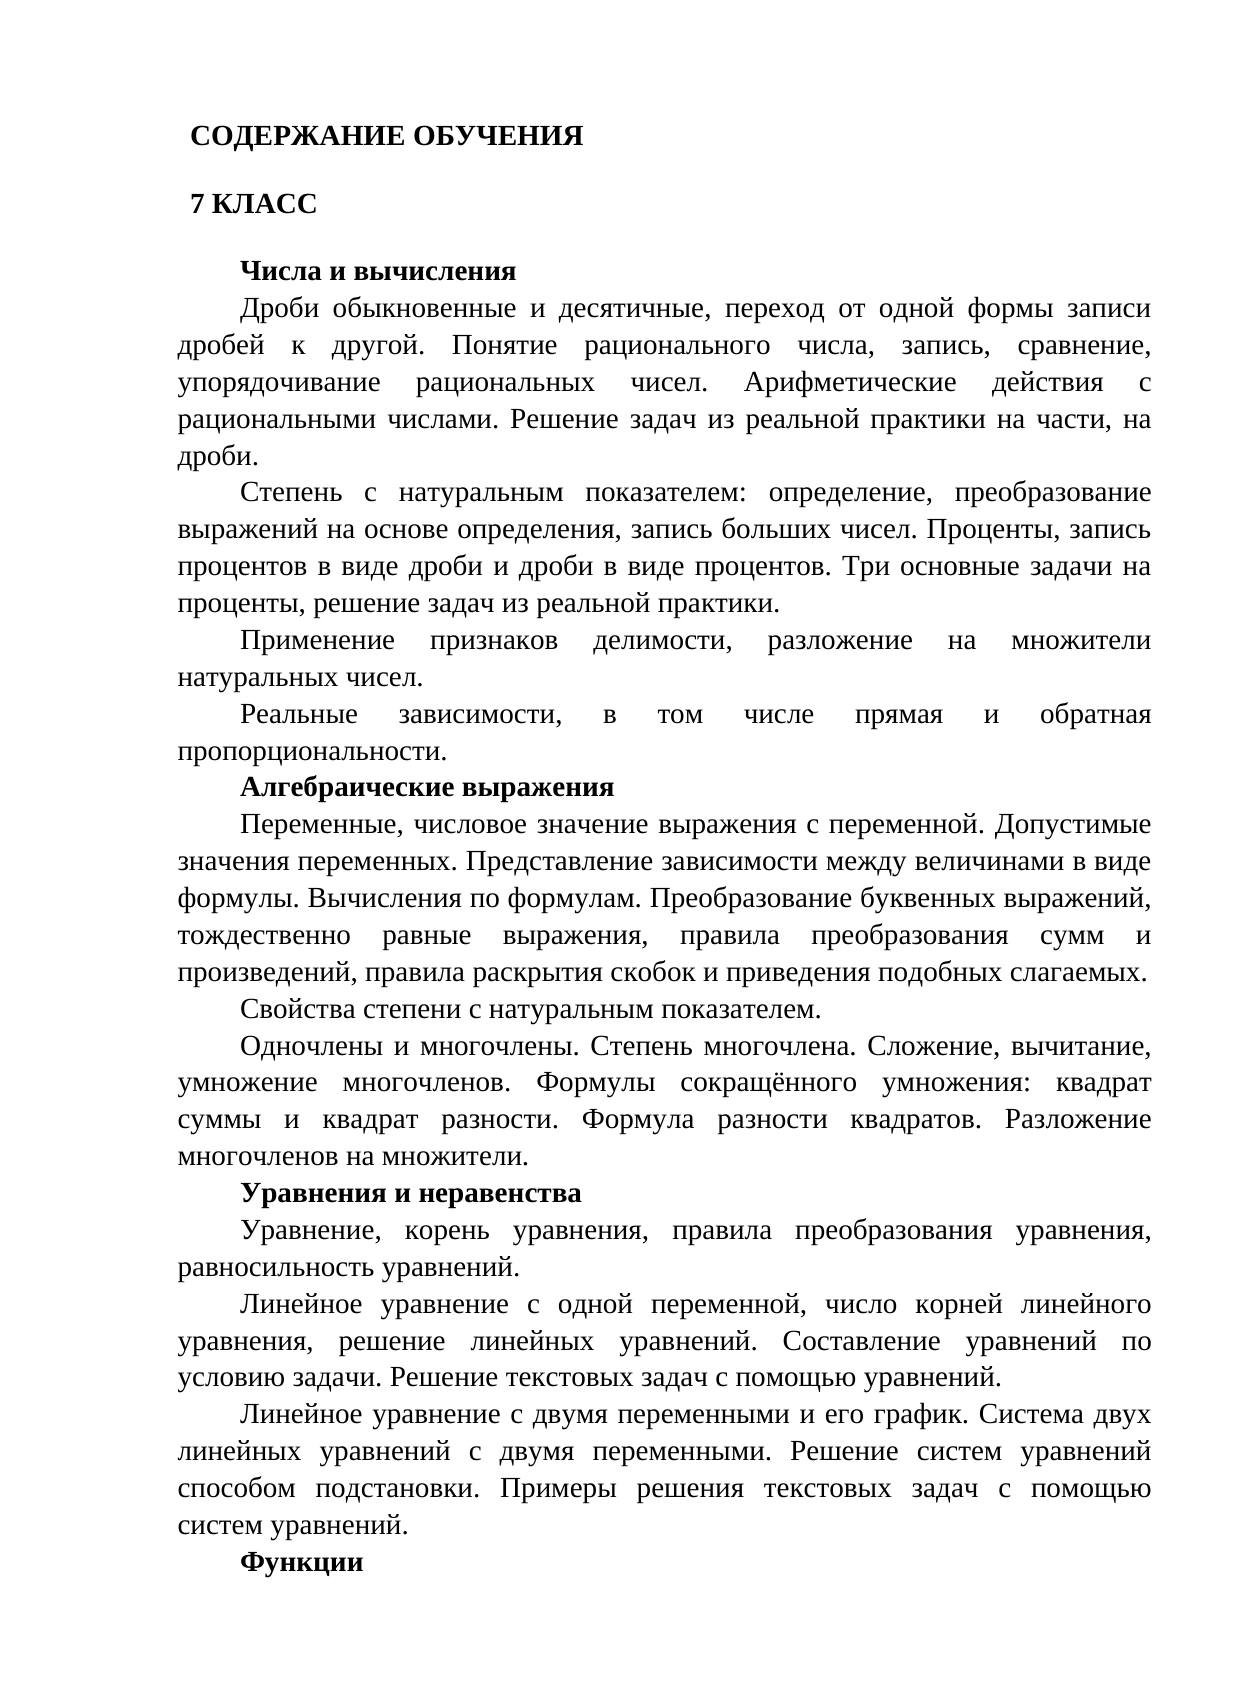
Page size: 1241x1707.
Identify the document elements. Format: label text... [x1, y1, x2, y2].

text Уравнение, корень уравнения, правила преобразования уравнения, равносильность уравнений. [177, 1212, 1152, 1282]
text Линейное уравнение с одной переменной, число корней линейного уравнения, решение линейных уравнений. Составление уравнений по условию задачи. Решение текстовых задач с помощью уравнений. [177, 1286, 1152, 1393]
text Одночлены и многочлены. Степень многочлена. Сложение, вычитание, умножение многочленов. Формулы сокращённого умножения: квадрат суммы и квадрат разности. Формула разности квадратов. Разложение многочленов на множители. [177, 1028, 1152, 1172]
text СОДЕРЖАНИЕ ОБУЧЕНИЯ [190, 118, 1152, 152]
text Степень с натуральным показателем: определение, преобразование выражений на основе определения, запись больших чисел. Проценты, запись процентов в виде дроби и дроби в виде процентов. Три основные задачи на проценты, решение задач из реальной практики. [177, 474, 1152, 619]
text Уравнения и неравенства [177, 1175, 1152, 1209]
text Числа и вычисления [177, 253, 1152, 287]
text Алгебраические выражения [177, 769, 1152, 803]
text Применение признаков делимости, разложение на множители натуральных чисел. [177, 622, 1152, 692]
text Реальные зависимости, в том числе прямая и обратная пропорциональности. [177, 696, 1152, 766]
text Функции [177, 1544, 1152, 1577]
text Свойства степени с натуральным показателем. [177, 991, 1152, 1024]
text Дроби обыкновенные и десятичные, переход от одной формы записи дробей к другой. Понятие рационального числа, запись, сравнение, упорядочивание рациональных чисел. Арифметические действия с рациональными числами. Решение задач из реальной практики на части, на дроби. [177, 290, 1152, 471]
text 7 КЛАСС [190, 186, 1152, 219]
text Переменные, числовое значение выражения с переменной. Допустимые значения переменных. Представление зависимости между величинами в виде формулы. Вычисления по формулам. Преобразование буквенных выражений, тождественно равные выражения, правила преобразования сумм и произведений, правила раскрытия скобок и приведения подобных слагаемых. [177, 806, 1152, 987]
text Линейное уравнение с двумя переменными и его график. Система двух линейных уравнений с двумя переменными. Решение систем уравнений способом подстановки. Примеры решения текстовых задач с помощью систем уравнений. [177, 1396, 1152, 1541]
